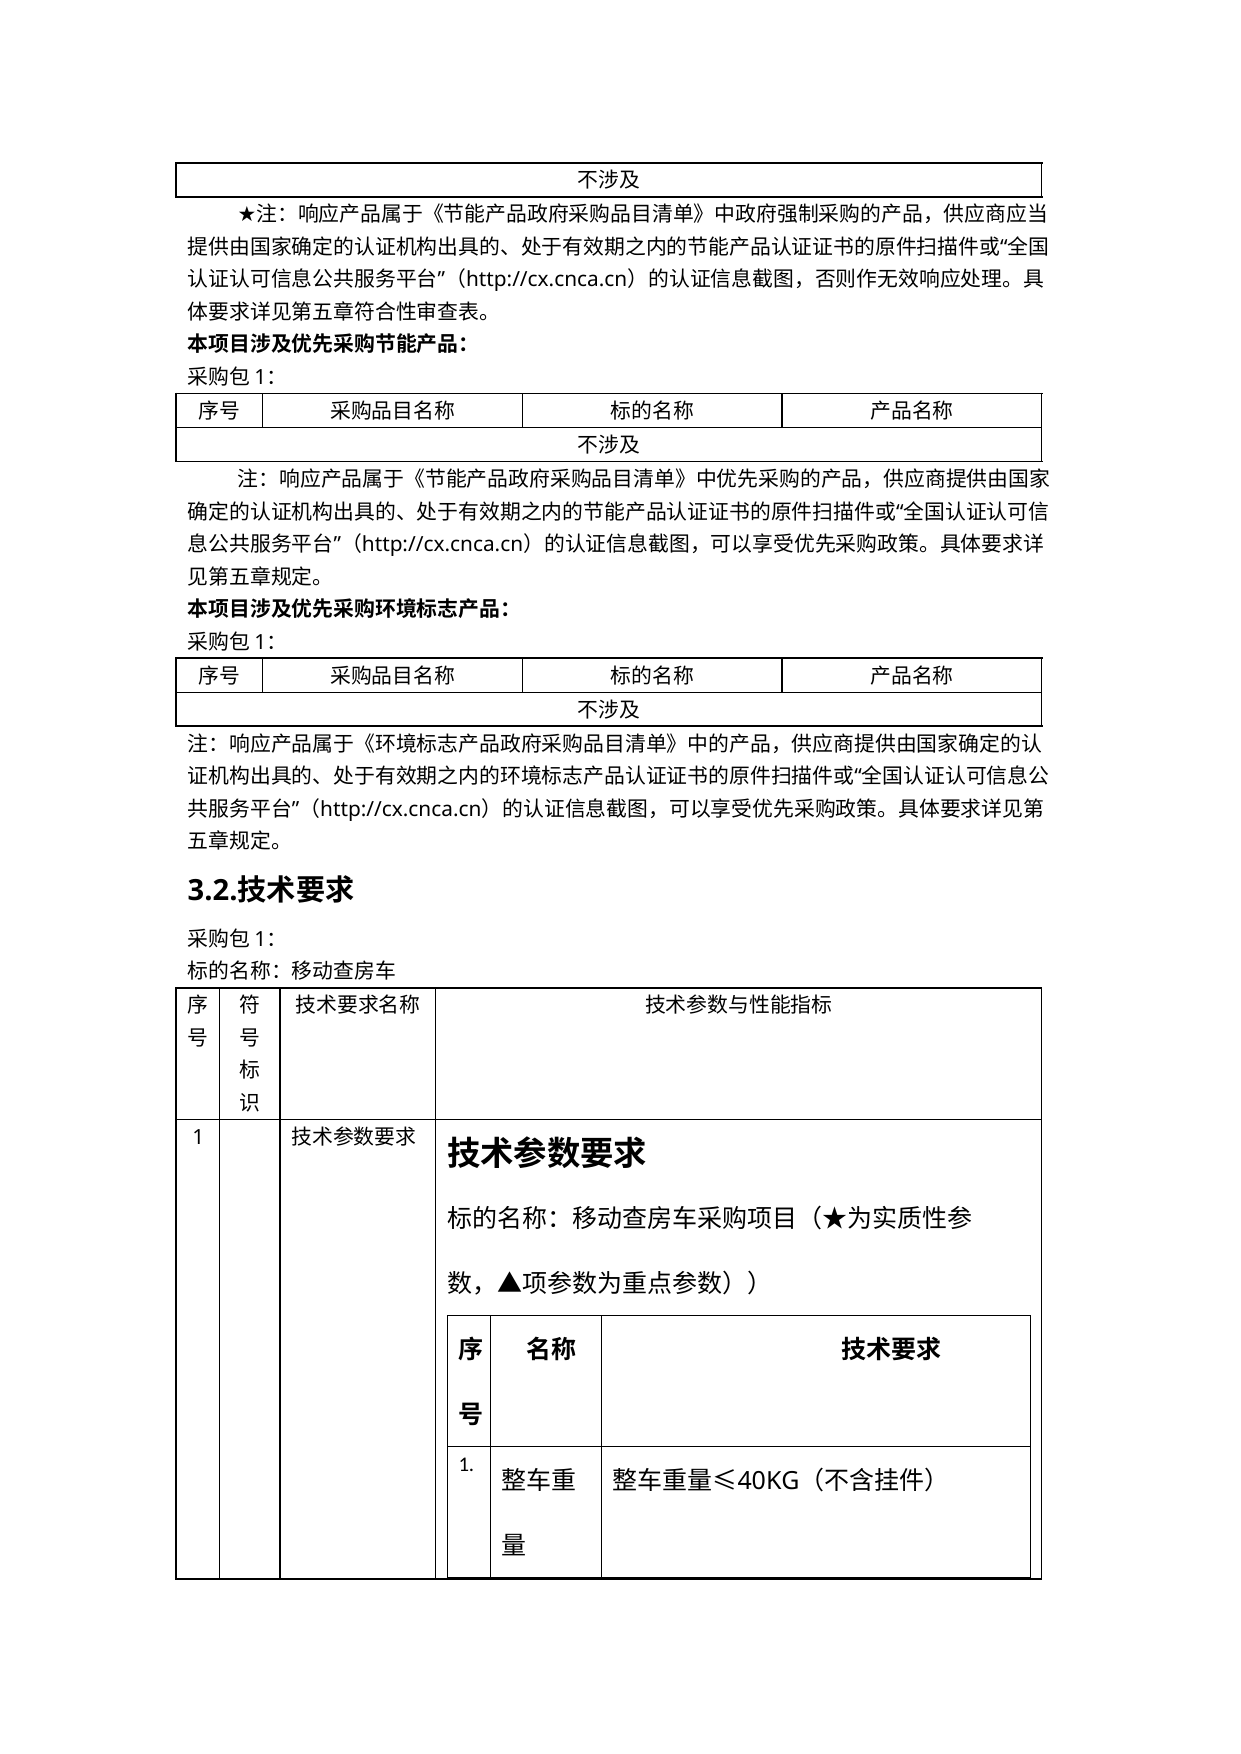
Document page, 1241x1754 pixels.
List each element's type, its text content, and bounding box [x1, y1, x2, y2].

table_header 采购品目名称 [263, 394, 522, 427]
text 本项目涉及优先采购节能产品： [187, 328, 1053, 360]
text 本项目涉及优先采购环境标志产品： [187, 592, 1053, 625]
text 注：响应产品属于《环境标志产品政府采购品目清单》中的产品，供应商提供由国家确定的认证机构出具的、处于有效期之内的环境标志产品认证证书的原件扫描件或“全国认证认可信息公共服务平台”（http://cx.cnca.cn）的认证信息截图，可以享受优先采购政策。具体要求详见第五章规定。 [187, 727, 1053, 857]
table_header 采购品目名称 [263, 659, 522, 691]
text 注：响应产品属于《节能产品政府采购品目清单》中优先采购的产品，供应商提供由国家确定的认证机构出具的、处于有效期之内的节能产品认证证书的原件扫描件或“全国认证认可信息公共服务平台”（http://cx.cnca.cn）的认证信息截图，可以享受优先采购政策。具体要求详见第五章规定。 [187, 462, 1053, 592]
text 3.2.技术要求 [187, 857, 1053, 922]
table_cell 不涉及 [177, 693, 1041, 725]
table_header 技术要求名称 [281, 989, 435, 1118]
table_cell [220, 1120, 279, 1578]
table_header 标的名称 [523, 659, 781, 691]
table_cell 技术参数要求 标的名称：移动查房车采购项目（★为实质性参数，▲项参数为重点参数）） 注：本项目所引用的规范/标准/文件，如与现行规范/标准有冲突按现行规范/标准执行，如有最新版本，依照其最新规定执行。 [436, 1120, 1041, 1578]
table_header 序号 [177, 659, 262, 691]
table_header 序号 [177, 394, 262, 427]
table_header 产品名称 [783, 394, 1041, 427]
table_header 标的名称 [523, 394, 781, 427]
table_cell 技术参数要求 [281, 1120, 435, 1578]
table_cell 不涉及 [177, 164, 1041, 196]
table_header 产品名称 [783, 659, 1041, 691]
text 采购包1： [187, 625, 1053, 657]
table_header 技术参数与性能指标 [436, 989, 1041, 1118]
text 采购包1： [187, 360, 1053, 393]
table_header 序号 [177, 989, 219, 1118]
table_header 符号标识 [220, 989, 279, 1118]
text 标的名称：移动查房车 [187, 954, 1053, 987]
text ★注：响应产品属于《节能产品政府采购品目清单》中政府强制采购的产品，供应商应当提供由国家确定的认证机构出具的、处于有效期之内的节能产品认证证书的原件扫描件或“全国认证认可信息公共服务平台”（http://cx.cnca.cn）的认证信息截图，否则作无效响应处理。具体要求详见第五章符合性审查表。 [187, 198, 1053, 328]
table_cell 不涉及 [177, 428, 1041, 461]
text 采购包1： [187, 922, 1053, 954]
table_cell 1 [177, 1120, 219, 1578]
